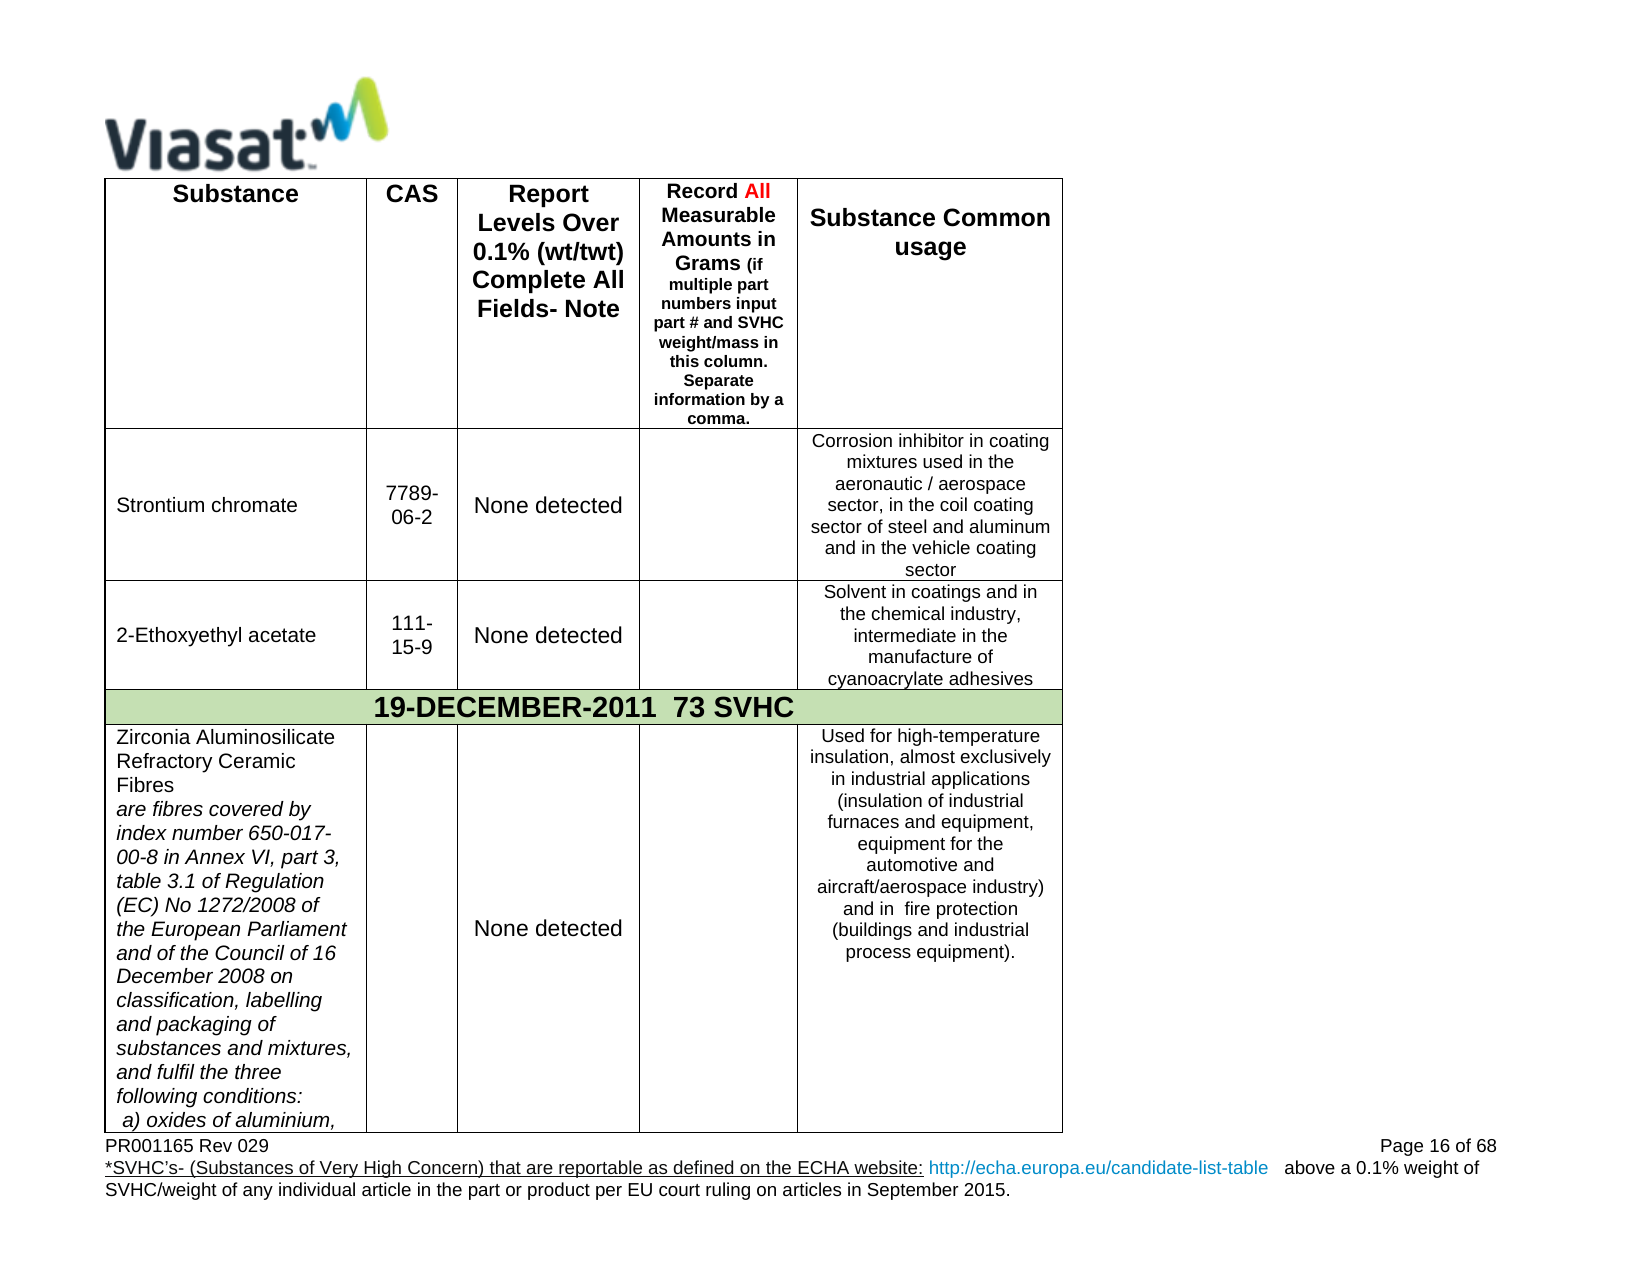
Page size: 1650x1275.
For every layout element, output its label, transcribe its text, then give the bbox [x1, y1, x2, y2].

table_cell Strontium chromate [106, 429, 366, 580]
table_cell Solvent in coatings and in the chemical industry, intermediate in the manufacture of cyanoacrylate adhesives [798, 581, 1062, 689]
table_header Substance [106, 179, 366, 428]
table_cell Corrosion inhibitor in coating mixtures used in the aeronautic / aerospace sector, in the coil coating sector of steel and aluminum and in the vehicle coating sector [798, 429, 1062, 580]
table_cell 7789-06-2 [367, 429, 457, 580]
table_cell [458, 429, 639, 580]
table_cell [640, 429, 797, 580]
table_cell [640, 725, 797, 1132]
table_cell Zirconia Aluminosilicate Refractory Ceramic Fibres are fibres covered by index number 650-017-00-8 in Annex VI, part 3, table 3.1 of Regulation (EC) No 1272/2008 of the European Parliament and of the Council of 16 December 2008 on classification, labelling and packaging of substances and mixtures, and fulfil the three following conditions: a) oxides of aluminium, silicon and zirconium are the main components present (in the fibres) within variable concentration ranges Al2O3: 35 – 36 % w/w, and SiO2: 47.5 – 50 % w/w, and ZrO2: 15 - 17 % w/w, b) fibres have a length weighted geometric mean diameter less two standard geometric errors of 6 or less micrometres (µm). c) alkaline oxide and alkali earth oxide (Na2O+K2O+CaO+MgO+BaO) content less or equal to 18% by weight [106, 725, 366, 1132]
table_cell 111-15-9 [367, 581, 457, 689]
table_cell [367, 725, 457, 1132]
table_header Record All Measurable Amounts in Grams (if multiple part numbers input part # and SVHC weight/mass in this column. Separate information by a comma. [640, 179, 797, 428]
table_header Substance Common usage [798, 179, 1062, 428]
table_cell Used for high-temperature insulation, almost exclusively in industrial applications (insulation of industrial furnaces and equipment, equipment for the automotive and aircraft/aerospace industry) and in fire protection (buildings and industrial process equipment). [798, 725, 1062, 1132]
picture [105, 75, 438, 178]
table_cell [640, 581, 797, 689]
table_cell [458, 581, 639, 689]
table_cell 2-Ethoxyethyl acetate [106, 581, 366, 689]
table_header Report Levels Over 0.1% (wt/twt) Complete All Fields- Note [458, 179, 639, 428]
table_header CAS [367, 179, 457, 428]
table_cell 19-DECEMBER-2011 73 SVHC [106, 690, 1062, 724]
table_cell [458, 725, 639, 1132]
